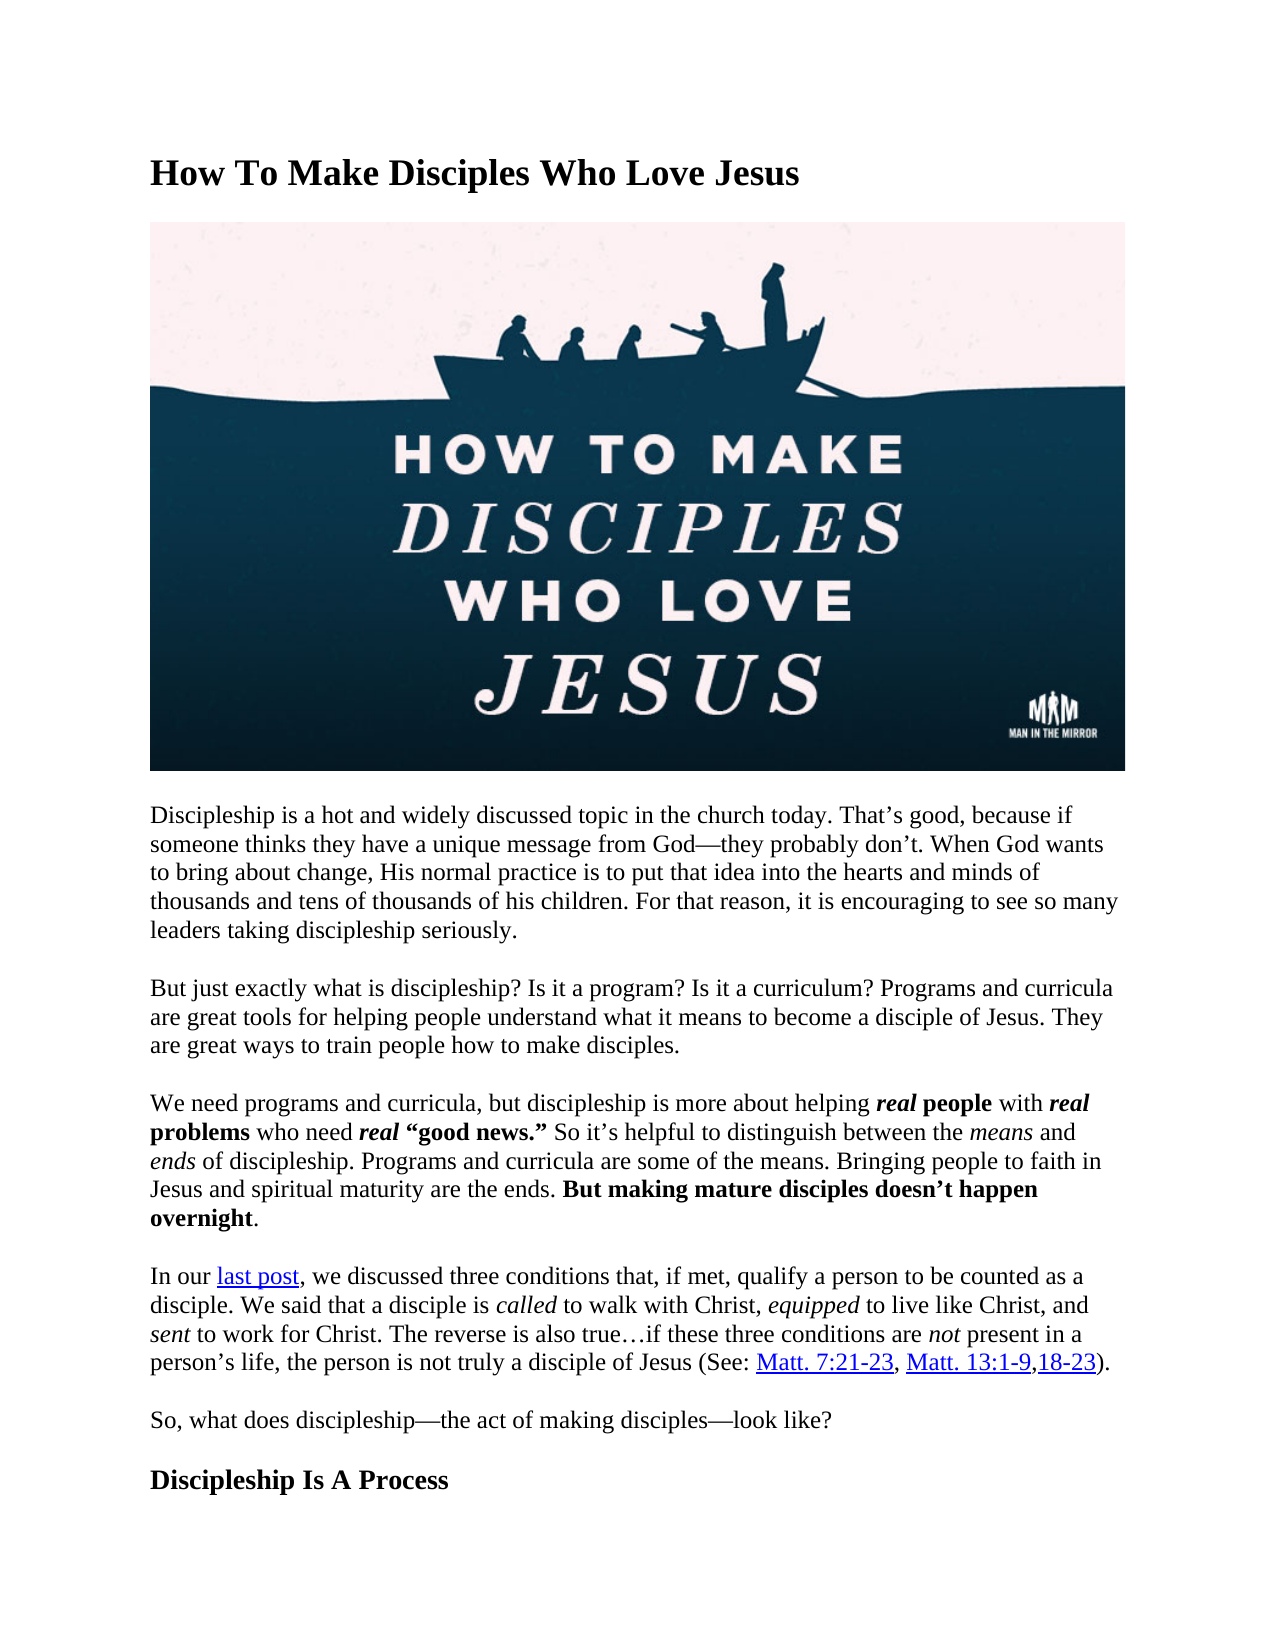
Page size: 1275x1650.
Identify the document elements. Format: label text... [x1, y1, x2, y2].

text Discipleship is a hot and widely discussed topic in the church today. That’s good, because if someone thinks they have a unique message from God—they probably don’t. When God wants to bring about change, His normal practice is to put that idea into the hearts and minds of thousands and tens of thousands of his children. For that reason, it is encouraging to see so many leaders taking discipleship seriously. [150, 800, 1125, 944]
text We need programs and curricula, but discipleship is more about helping real people with real problems who need real “good news.” So it’s helpful to distinguish between the means and ends of discipleship. Programs and curricula are some of the means. Bringing people to faith in Jesus and spiritual maturity are the ends. But making mature disciples doesn’t happen overnight. [150, 1088, 1125, 1232]
text So, what does discipleship—the act of making disciples—look like? [150, 1405, 1125, 1434]
text In our last post, we discussed three conditions that, if met, qualify a person to be counted as a disciple. We said that a disciple is called to walk with Christ, equipped to live like Christ, and sent to work for Christ. The reverse is also true…if these three conditions are not present in a person’s life, the person is not truly a disciple of Jesus (See: Matt. 7:21-23, Matt. 13:1-9,18-23). [150, 1261, 1125, 1376]
text How To Make Disciples Who Love Jesus [150, 150, 1125, 193]
text Discipleship Is A Process [150, 1463, 1125, 1496]
text But just exactly what is discipleship? Is it a program? Is it a curriculum? Programs and curricula are great tools for helping people understand what it means to become a disciple of Jesus. They are great ways to train people how to make disciples. [150, 973, 1125, 1059]
picture [150, 222, 1125, 771]
